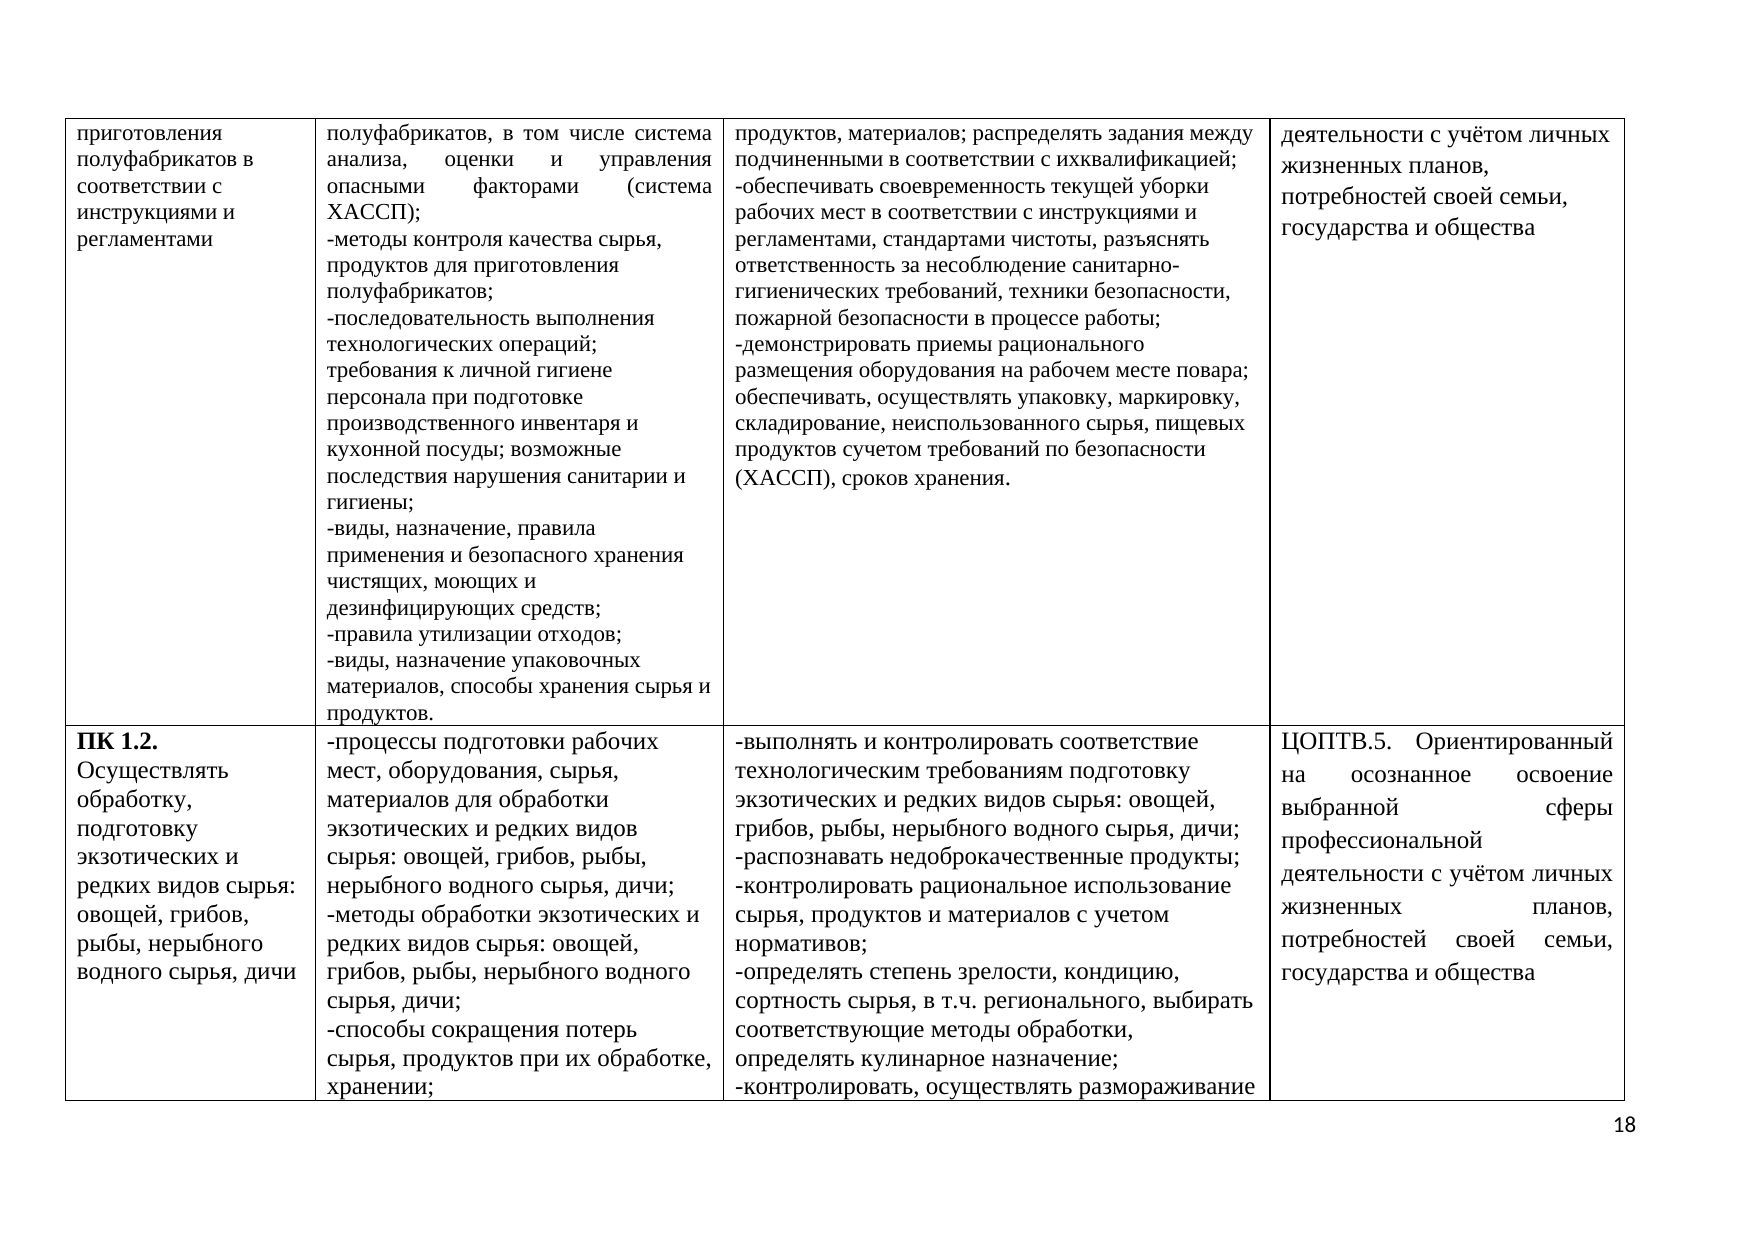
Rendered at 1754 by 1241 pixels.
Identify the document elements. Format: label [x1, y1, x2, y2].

table_cell [724, 119, 1269, 725]
table_cell [66, 119, 315, 725]
table_cell [724, 726, 1269, 1100]
table_cell [316, 726, 723, 1100]
table_cell [316, 119, 723, 725]
table_cell [1271, 726, 1624, 1100]
table_cell [1271, 119, 1624, 725]
table_cell [66, 726, 315, 1100]
